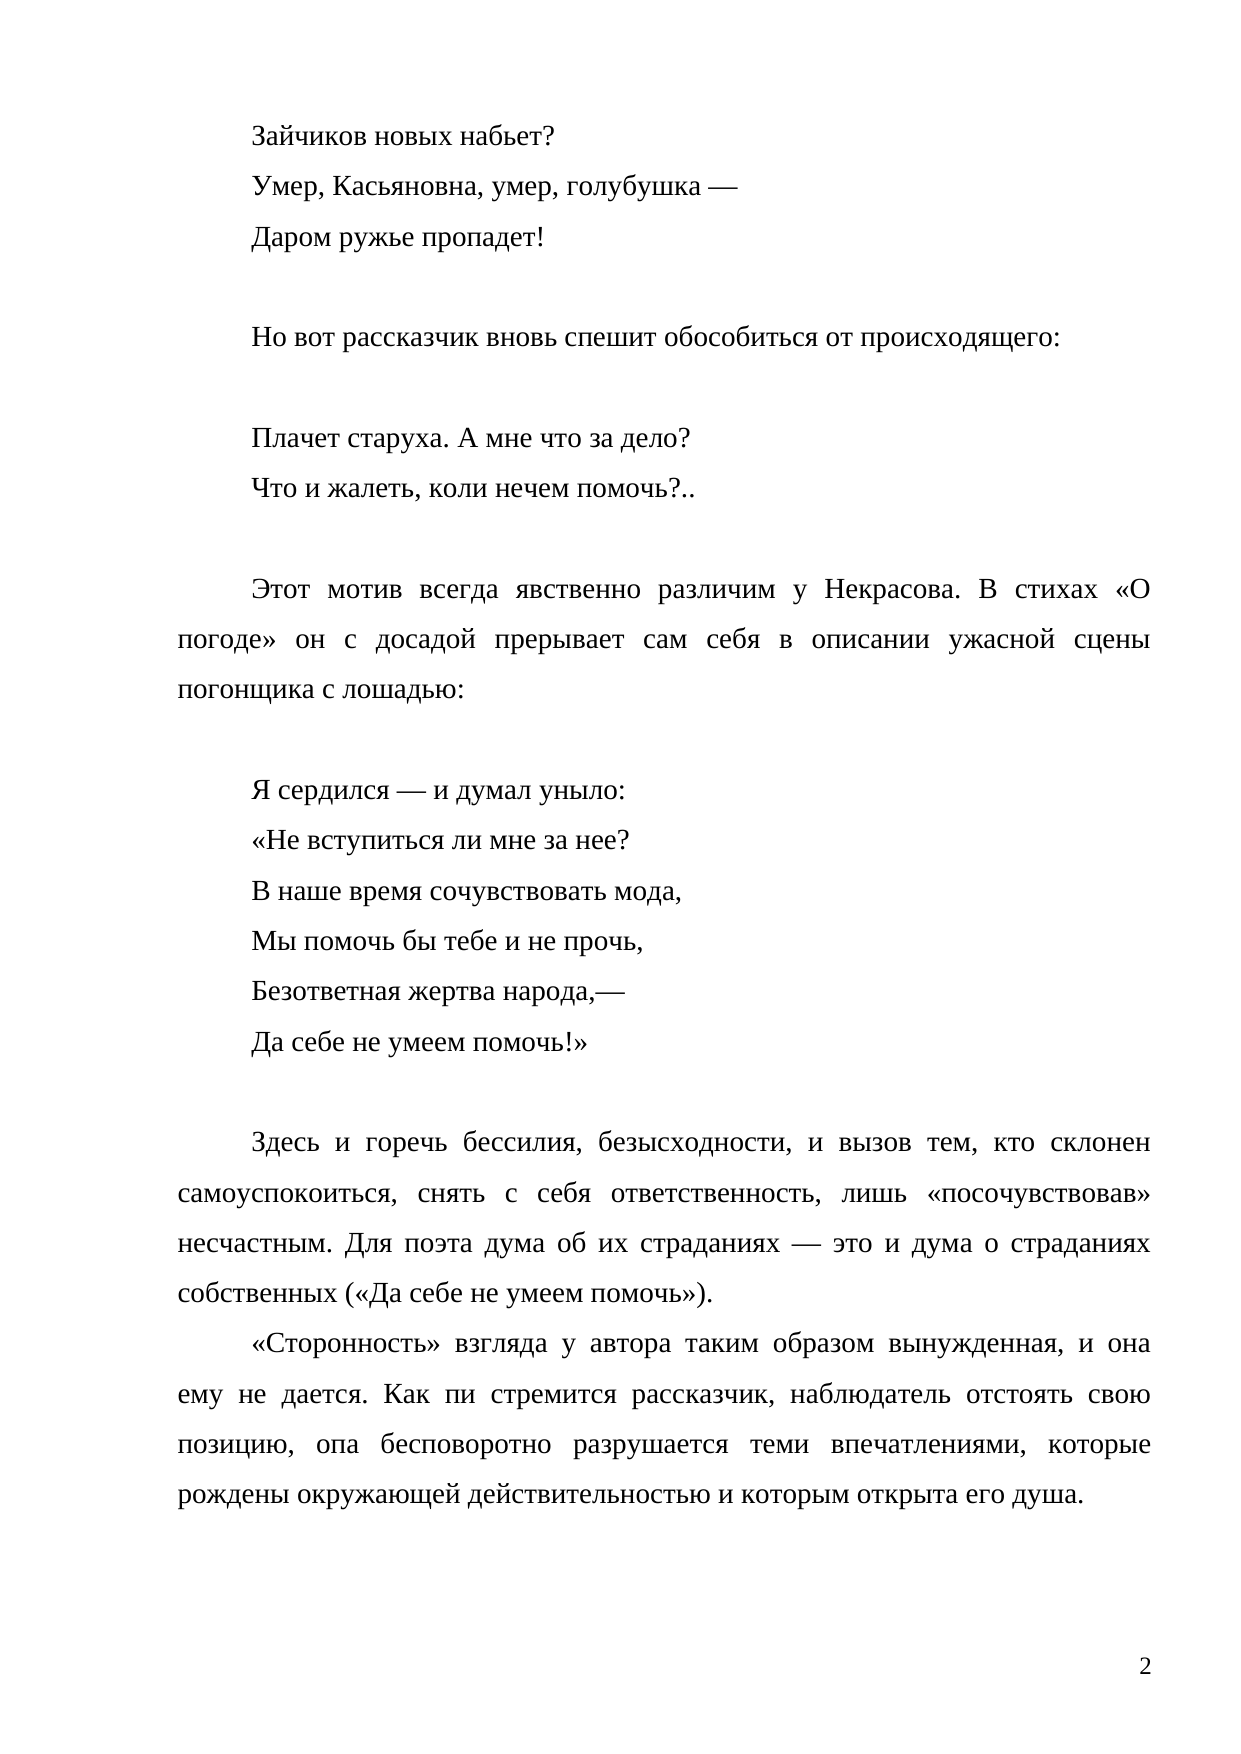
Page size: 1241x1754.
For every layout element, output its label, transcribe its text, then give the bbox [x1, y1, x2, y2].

text Что и жалеть, коли нечем помочь?.. [177, 470, 1152, 504]
text Плачет старуха. А мне что за дело? [177, 420, 1152, 453]
text «Не вступиться ли мне за нее? [177, 822, 1152, 856]
text Да себе не умеем помочь!» [177, 1024, 1152, 1057]
text Умер, Касьяновна, умер, голубушка — [177, 168, 1152, 202]
text Но вот рассказчик вновь спешит обособиться от происходящего: [177, 319, 1152, 353]
text Мы помочь бы тебе и не прочь, [177, 923, 1152, 957]
text Я сердился — и думал уныло: [177, 772, 1152, 806]
text В наше время сочувствовать мода, [177, 873, 1152, 906]
text Этот мотив всегда явственно различим у Некрасова. В стихах «О погоде» он с досадой прерывает сам себя в описании ужасной сцены погонщика с лошадью: [177, 571, 1152, 705]
text Безответная жертва народа,— [177, 973, 1152, 1007]
text Зайчиков новых набьет? [177, 118, 1152, 152]
text Даром ружье пропадет! [177, 219, 1152, 252]
text Здесь и горечь бессилия, безысходности, и вызов тем, кто склонен самоуспокоиться, снять с себя ответственность, лишь «посочувствовав» несчастным. Для поэта дума об их страданиях — это и дума о страданиях собственных («Да себе не умеем помочь»). [177, 1124, 1152, 1309]
text «Сторонность» взгляда у автора таким образом вынужденная, и она ему не дается. Как пи стремится рассказчик, наблюдатель отстоять свою позицию, опа бесповоротно разрушается теми впечатлениями, которые рождены окружающей действительностью и которым открыта его душа. [177, 1326, 1152, 1510]
